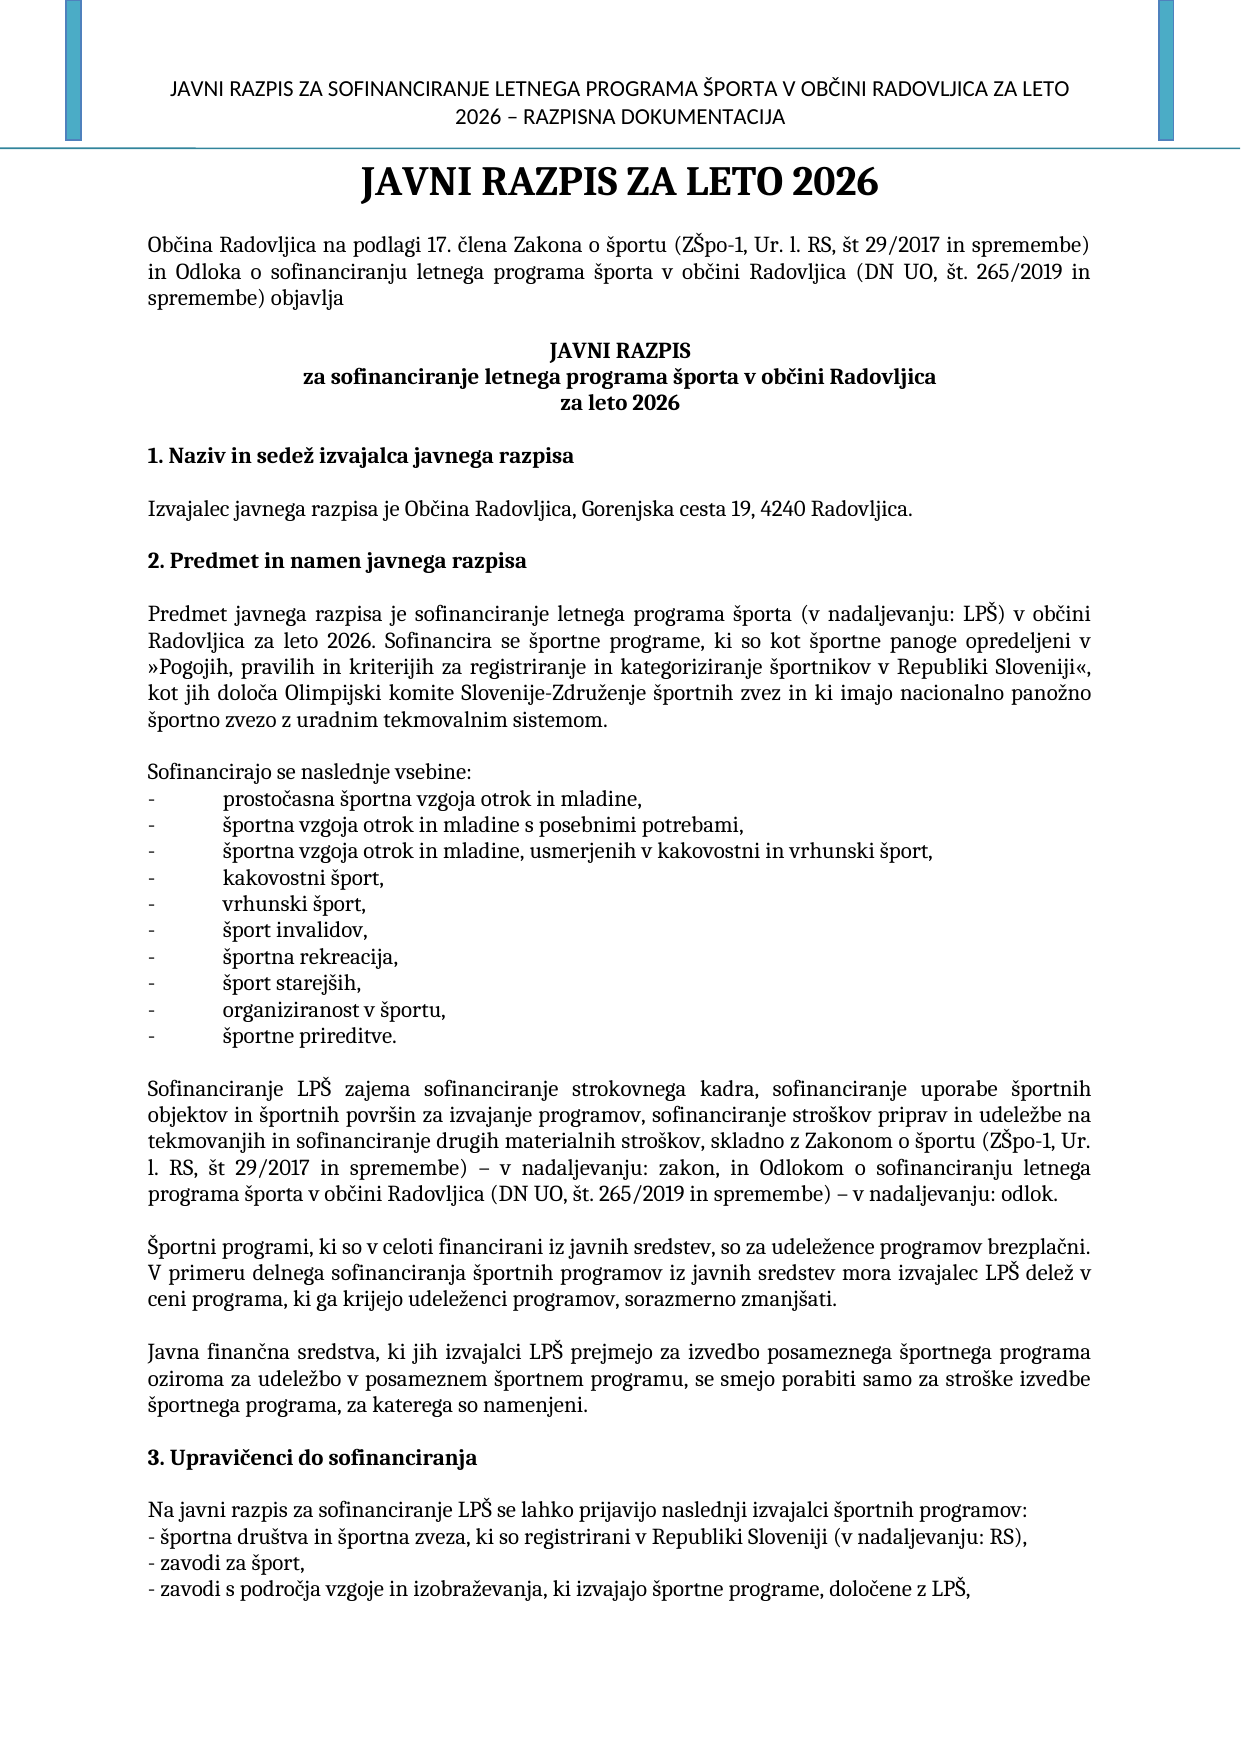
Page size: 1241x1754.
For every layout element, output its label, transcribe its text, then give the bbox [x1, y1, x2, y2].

text - zavodi za šport, [148, 1550, 1093, 1576]
text JAVNI RAZPIS [148, 337, 1093, 364]
text - šport invalidov, [148, 917, 1093, 944]
text 3. Upravičenci do sofinanciranja [148, 1444, 1093, 1471]
text Javna finančna sredstva, ki jih izvajalci LPŠ prejmejo za izvedbo posameznega športnega programa oziroma za udeležbo v posameznem športnem programu, se smejo porabiti samo za stroške izvedbe športnega programa, za katerega so namenjeni. [148, 1339, 1093, 1418]
text - prostočasna športna vzgoja otrok in mladine, [148, 786, 1093, 812]
text 1. Naziv in sedež izvajalca javnega razpisa [148, 443, 1093, 469]
text Izvajalec javnega razpisa je Občina Radovljica, Gorenjska cesta 19, 4240 Radovljica. [148, 496, 1093, 522]
text - športna vzgoja otrok in mladine s posebnimi potrebami, [148, 812, 1093, 838]
text - športna društva in športna zveza, ki so registrirani v Republiki Sloveniji (v nadaljevanju: RS), [148, 1523, 1093, 1550]
text - zavodi s področja vzgoje in izobraževanja, ki izvajajo športne programe, določene z LPŠ, [148, 1576, 1093, 1602]
text Predmet javnega razpisa je sofinanciranje letnega programa športa (v nadaljevanju: LPŠ) v občini Radovljica za leto 2026. Sofinancira se športne programe, ki so kot športne panoge opredeljeni v »Pogojih, pravilih in kriterijih za registriranje in kategoriziranje športnikov v Republiki Sloveniji«, kot jih določa Olimpijski komite Slovenije-Združenje športnih zvez in ki imajo nacionalno panožno športno zvezo z uradnim tekmovalnim sistemom. [148, 601, 1093, 733]
text - športna vzgoja otrok in mladine, usmerjenih v kakovostni in vrhunski šport, [148, 838, 1093, 864]
text - organiziranost v športu, [148, 996, 1093, 1023]
text - kakovostni šport, [148, 864, 1093, 891]
text JAVNI RAZPIS ZA LETO 2026 [148, 158, 1093, 206]
text za sofinanciranje letnega programa športa v občini Radovljica [148, 364, 1093, 390]
text Sofinancirajo se naslednje vsebine: [148, 759, 1093, 786]
text za leto 2026 [148, 390, 1093, 417]
text - športne prireditve. [148, 1023, 1093, 1049]
text 2. Predmet in namen javnega razpisa [148, 548, 1093, 575]
text Na javni razpis za sofinanciranje LPŠ se lahko prijavijo naslednji izvajalci športnih programov: [148, 1497, 1093, 1523]
text - športna rekreacija, [148, 944, 1093, 970]
text - šport starejših, [148, 970, 1093, 996]
text Občina Radovljica na podlagi 17. člena Zakona o športu (ZŠpo-1, Ur. l. RS, št 29/2017 in spremembe) in Odloka o sofinanciranju letnega programa športa v občini Radovljica (DN UO, št. 265/2019 in spremembe) objavlja [148, 232, 1093, 311]
text - vrhunski šport, [148, 891, 1093, 917]
text Športni programi, ki so v celoti financirani iz javnih sredstev, so za udeležence programov brezplačni. V primeru delnega sofinanciranja športnih programov iz javnih sredstev mora izvajalec LPŠ delež v ceni programa, ki ga krijejo udeleženci programov, sorazmerno zmanjšati. [148, 1233, 1093, 1313]
text Sofinanciranje LPŠ zajema sofinanciranje strokovnega kadra, sofinanciranje uporabe športnih objektov in športnih površin za izvajanje programov, sofinanciranje stroškov priprav in udeležbe na tekmovanjih in sofinanciranje drugih materialnih stroškov, skladno z Zakonom o športu (ZŠpo-1, Ur. l. RS, št 29/2017 in spremembe) – v nadaljevanju: zakon, in Odlokom o sofinanciranju letnega programa športa v občini Radovljica (DN UO, št. 265/2019 in spremembe) – v nadaljevanju: odlok. [148, 1075, 1093, 1207]
